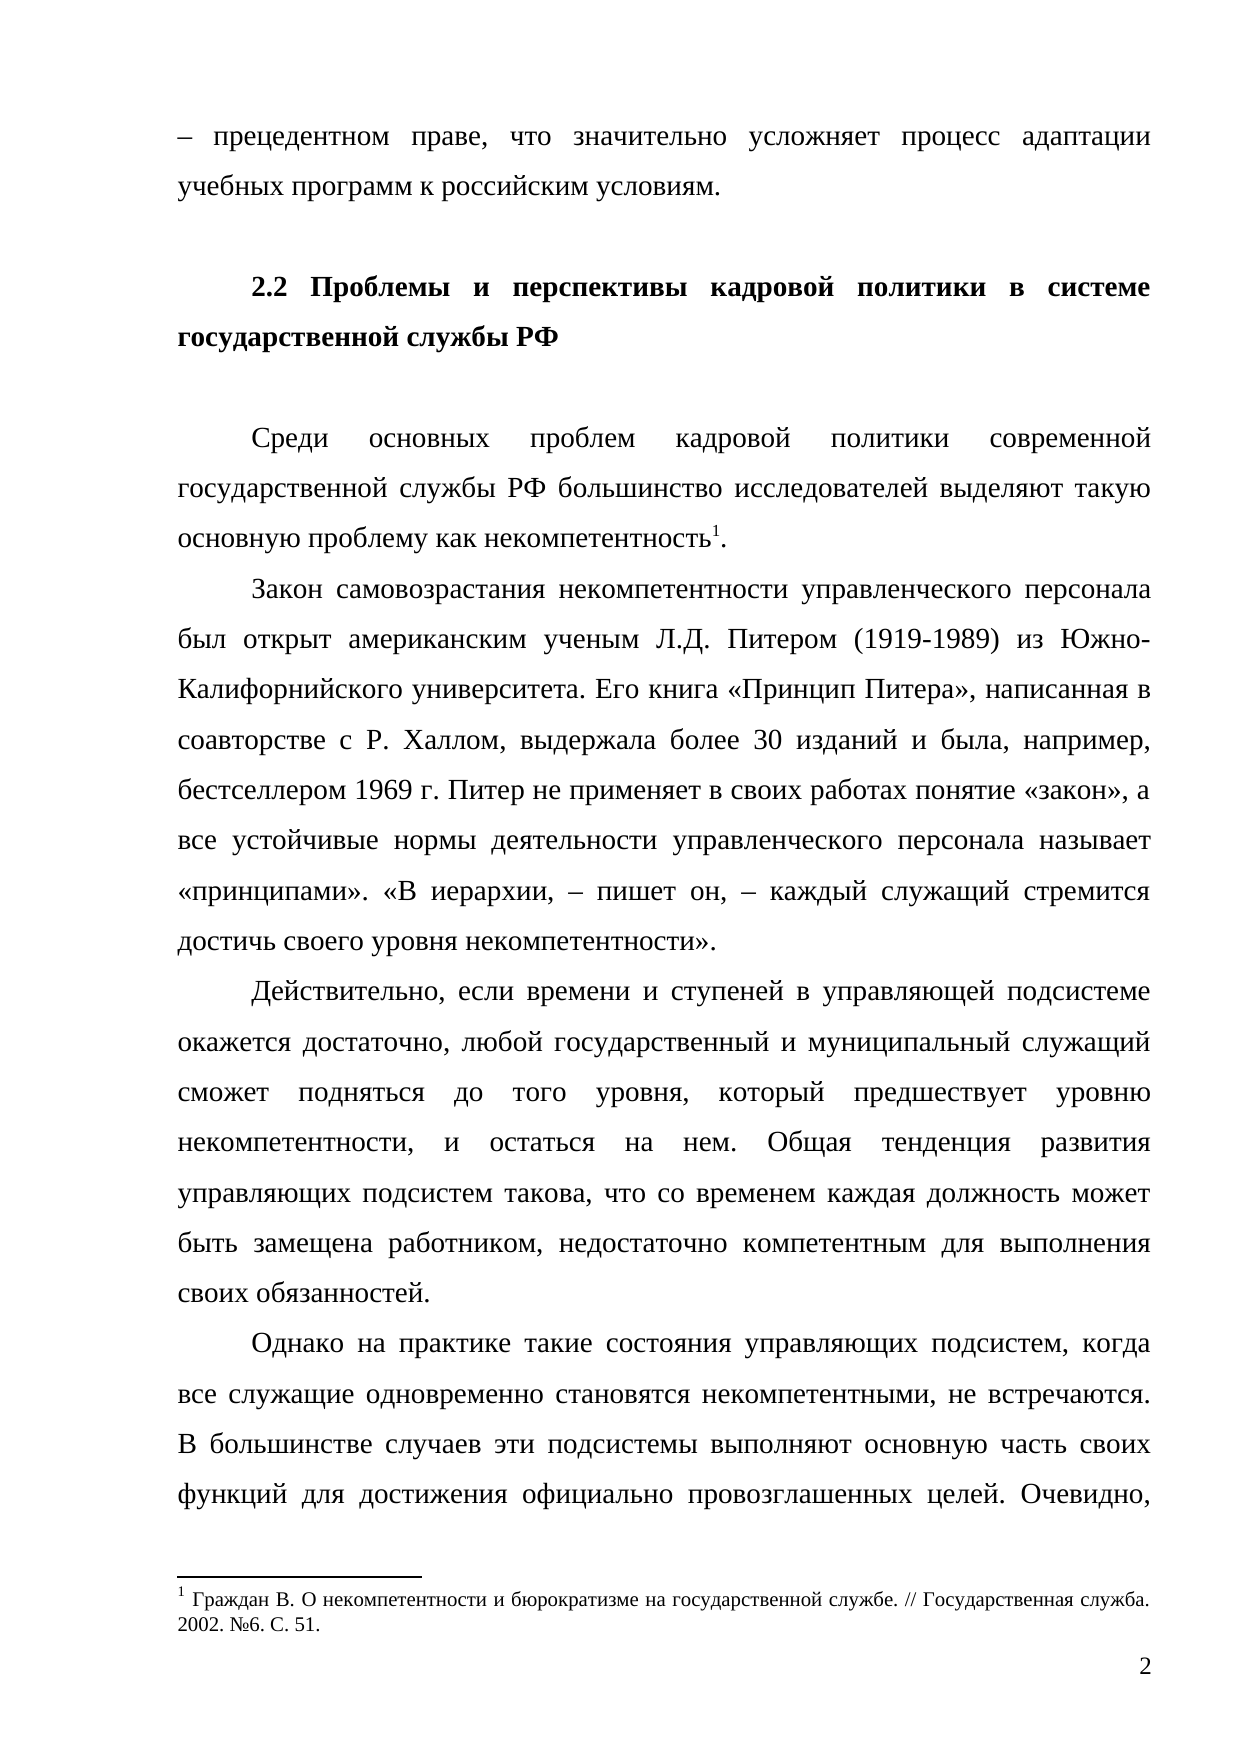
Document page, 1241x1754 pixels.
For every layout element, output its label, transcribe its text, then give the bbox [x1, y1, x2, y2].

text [177, 1326, 1152, 1510]
text Действительно, если времени и ступеней в управляющей подсистеме окажется достаточно, любой государственный и муниципальный служащий сможет подняться до того уровня, который предшествует уровню некомпетентности, и остаться на нем. Общая тенденция развития управляющих подсистем такова, что со временем каждая должность может быть замещена работником, недостаточно компетентным для выполнения своих обязанностей. [177, 973, 1152, 1309]
text Закон самовозрастания некомпетентности управленческого персонала был открыт американским ученым Л.Д. Питером (1919-1989) из Южно-Калифорнийского университета. Его книга «Принцип Питера», написанная в соавторстве с Р. Халлом, выдержала более 30 изданий и была, например, бестселлером 1969 г. Питер не применяет в своих работах понятие «закон», а все устойчивые нормы деятельности управленческого персонала называет «принципами». «В иерархии, – пишет он, – каждый служащий стремится достичь своего уровня некомпетентности». [177, 571, 1152, 957]
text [177, 118, 1152, 202]
text 2.2 Проблемы и перспективы кадровой политики в системе государственной службы РФ [177, 269, 1152, 353]
text Среди основных проблем кадровой политики современной государственной службы РФ большинство исследователей выделяют такую основную проблему как некомпетентность. [177, 420, 1152, 554]
